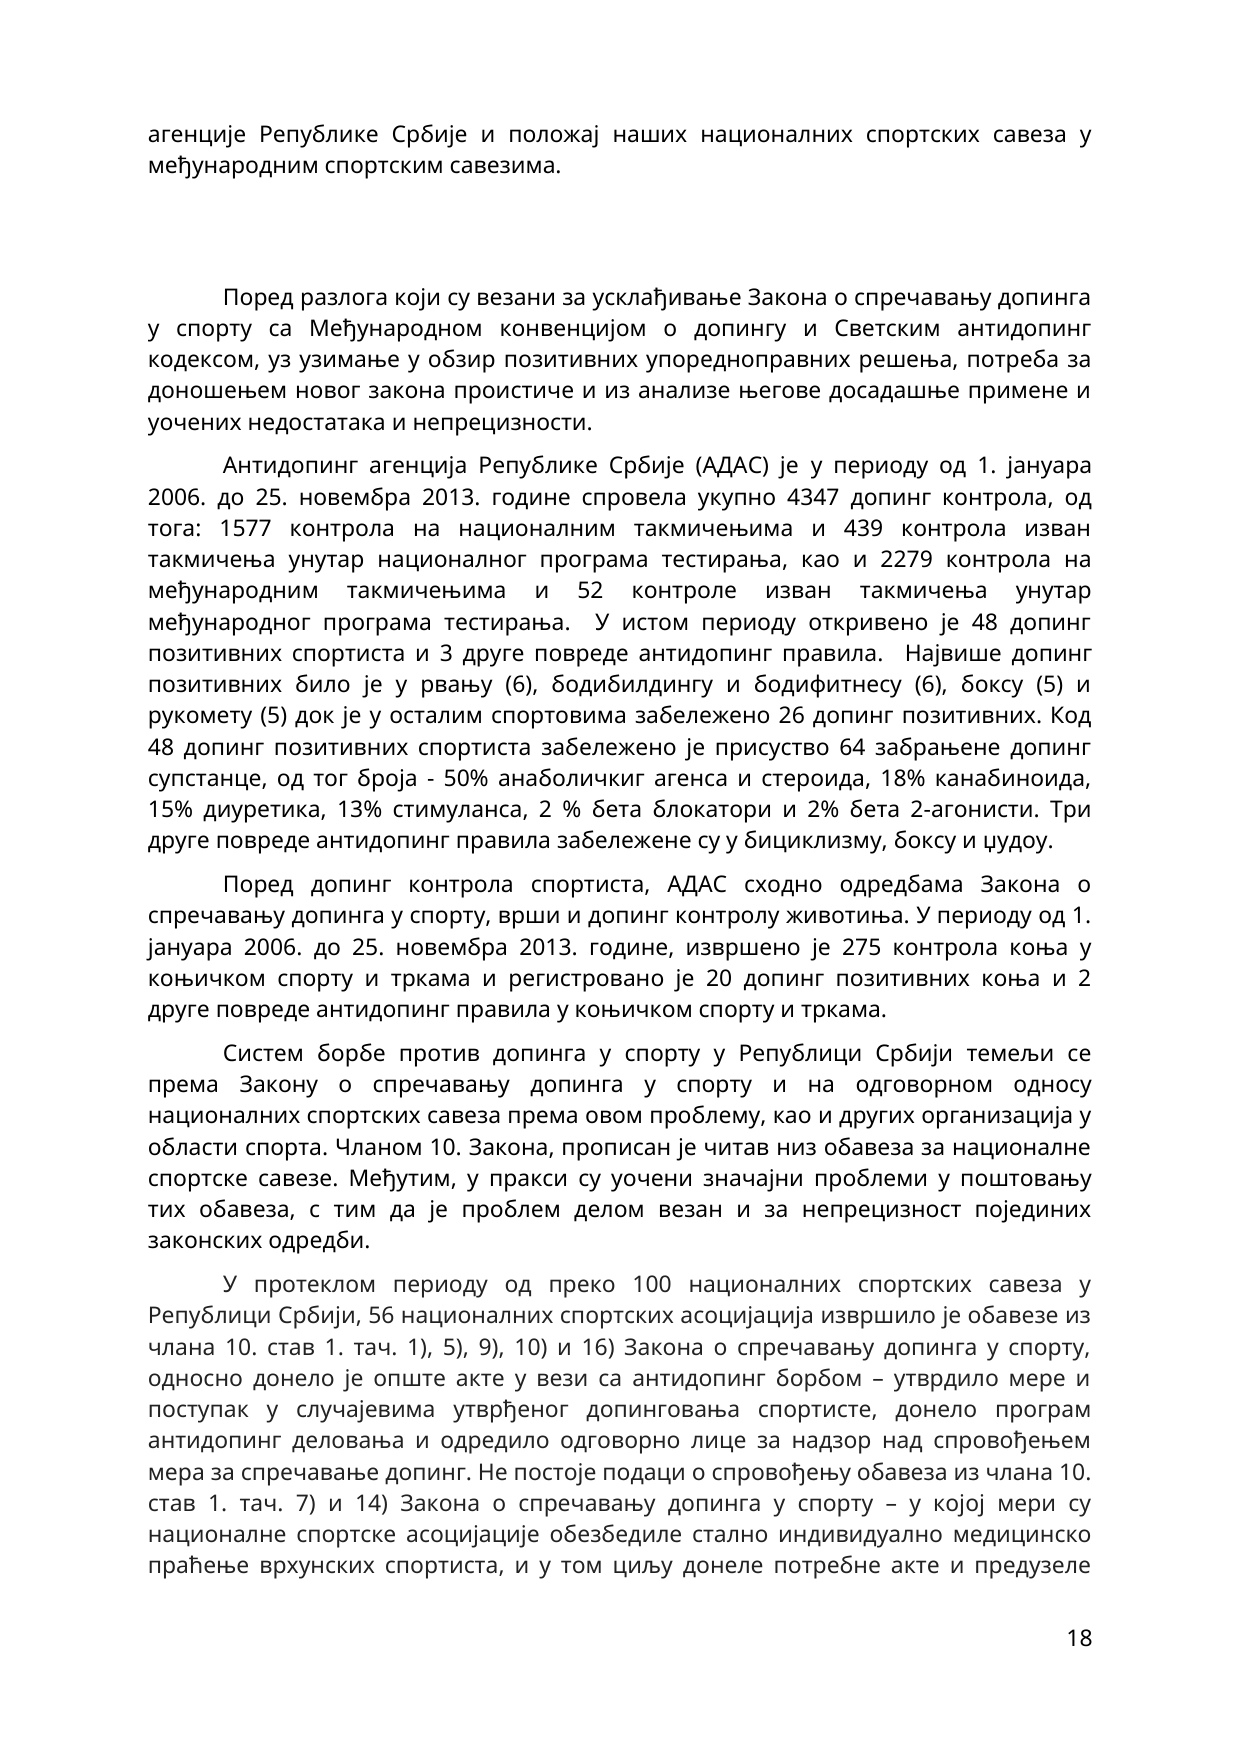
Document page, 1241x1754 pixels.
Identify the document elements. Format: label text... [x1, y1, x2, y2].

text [148, 1268, 1092, 1581]
text Поред допинг контрола спортиста, АДАС сходно одредбама Закона о спречавању допинга у спорту, врши и допинг контролу животиња. У периоду од 1. јануара 2006. до 25. новембра 2013. годинe, извршено је 275 контрола коња у коњичком спорту и тркама и регистровано је 20 допинг позитивних коња и 2 друге повреде антидопинг правила у коњичком спорту и тркама. [148, 868, 1092, 1024]
text Систем борбе против допинга у спорту у Републици Србији темељи се према Закону о спречавању допинга у спорту и на одговорном односу националних спортских савеза према овом проблему, као и других организација у области спорта. Чланом 10. Закона, прописан је читав низ обавеза за националне спортске савезе. Међутим, у пракси су уочени значајни проблеми у поштовању тих обавеза, с тим да је проблем делом везан и за непрецизност појединих законских одредби. [148, 1037, 1092, 1256]
text Антидопинг агенција Републике Србије (АДАС) је у периоду од 1. јануара 2006. до 25. новембра 2013. годинe спровела укупно 4347 допинг контрола, од тога: 1577 контрола на националним такмичењима и 439 контрола изван такмичења унутар националног програма тестирања, као и 2279 контрола на међународним такмичењима и 52 контроле изван такмичења унутар међународног програма тестирања. У истом периоду откривено је 48 допинг позитивних спортиста и 3 друге повреде антидопинг правила. Највише допинг позитивних било је у рвању (6), бодибилдингу и бодифитнесу (6), боксу (5) и рукомету (5) док је у осталим спортовима забележено 26 допинг позитивних. Код 48 допинг позитивних спортиста забележено је присуство 64 забрањене допинг супстанце, од тог броја - 50% анаболичкиг агенса и стероида, 18% канабиноида, 15% диуретика, 13% стимуланса, 2 % бета блокатори и 2% бета 2-агонисти. Три друге повреде антидопинг правила забележене су у бициклизму, боксу и џудоу. [148, 449, 1092, 856]
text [148, 118, 1092, 181]
text Поред разлога који су везани за усклађивање Закона о спречавању допинга у спорту са Међународном конвенцијом о допингу и Светским антидопинг кодексом, уз узимање у обзир позитивних упоредноправних решења, потреба за доношењем новог закона проистиче и из анализе његове досадашње примене и уочених недостатака и непрецизности. [148, 281, 1092, 437]
